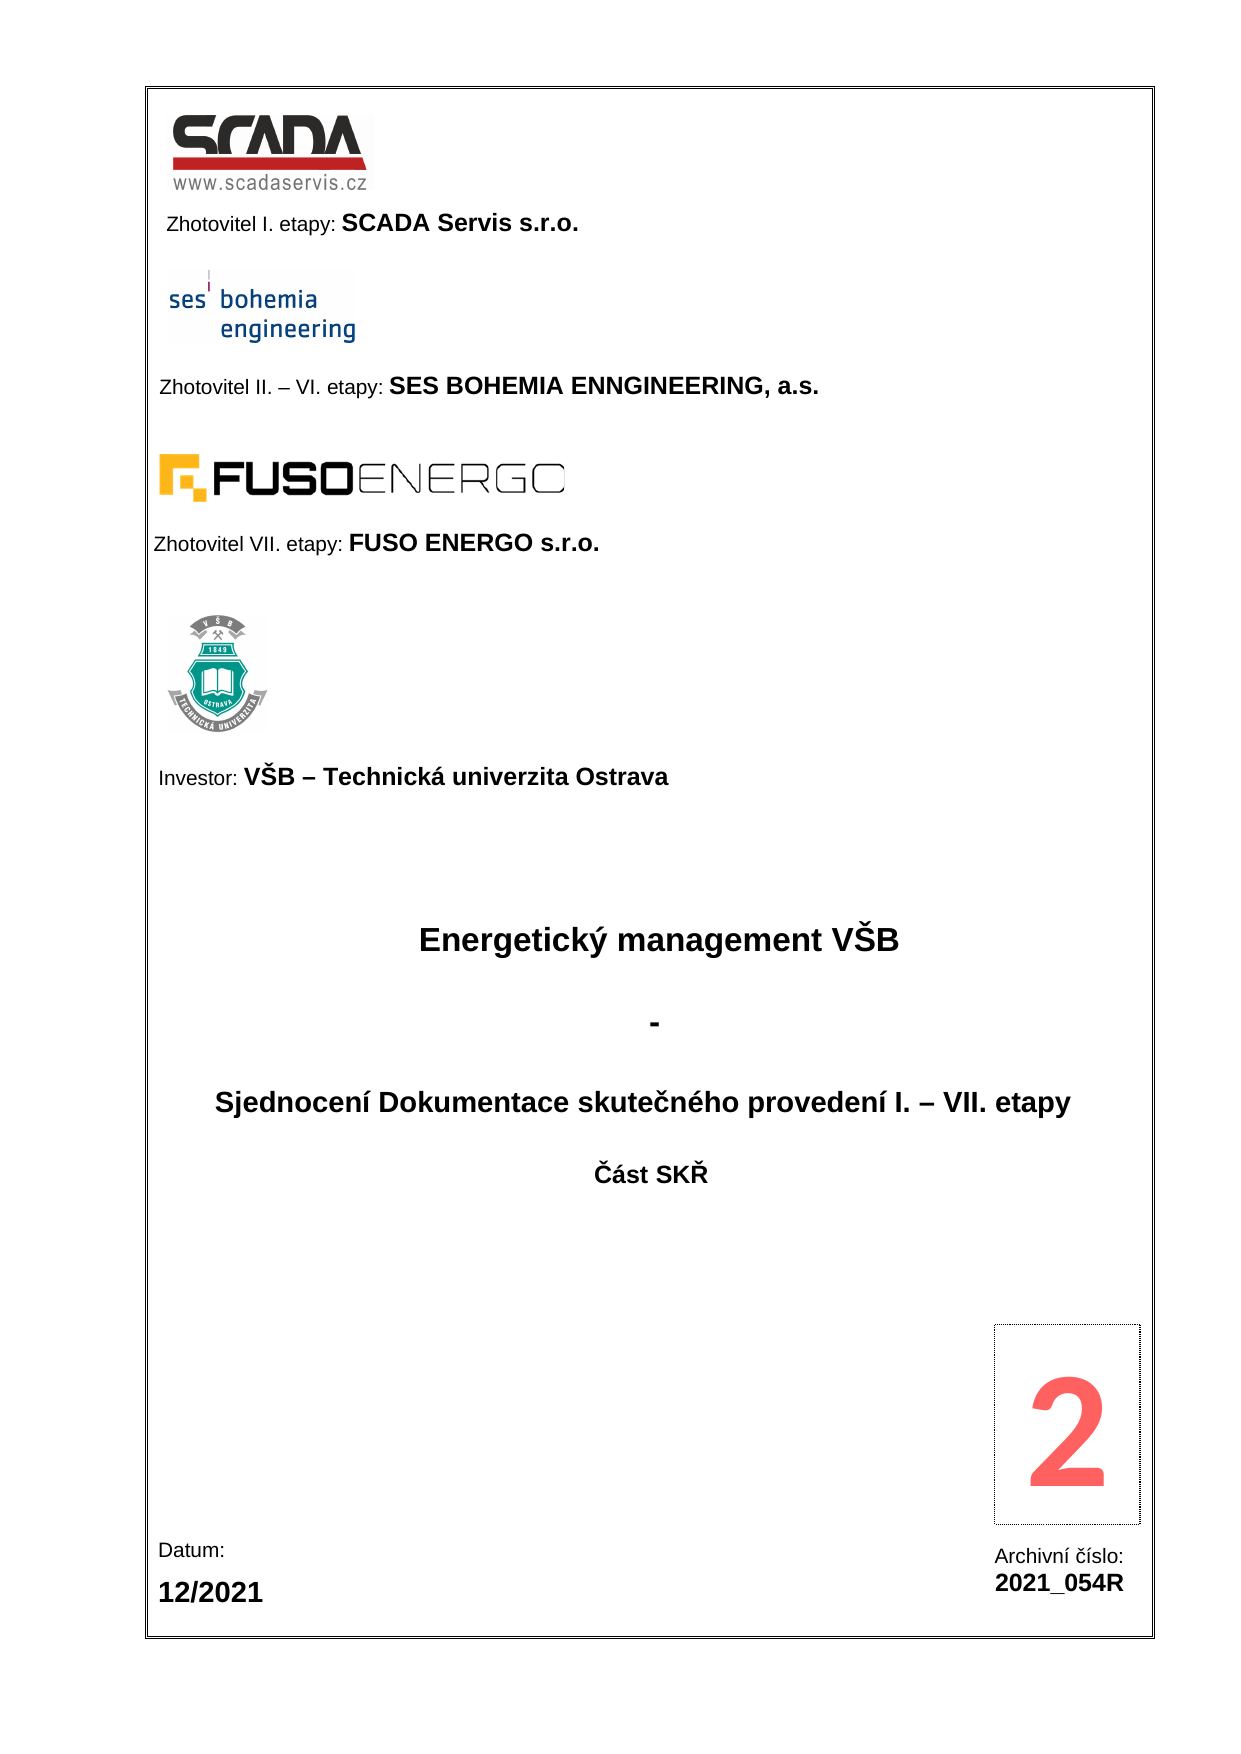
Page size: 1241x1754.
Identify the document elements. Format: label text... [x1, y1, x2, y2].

picture [166, 614, 269, 733]
text Zhotovitel VII. etapy: FUSO ENERGO s.r.o. [148, 528, 1152, 557]
text Zhotovitel II. – VI. etapy: SES BOHEMIA ENNGINEERING, a.s. [148, 371, 1152, 400]
picture [159, 454, 565, 502]
picture [166, 268, 358, 345]
picture [166, 115, 375, 190]
